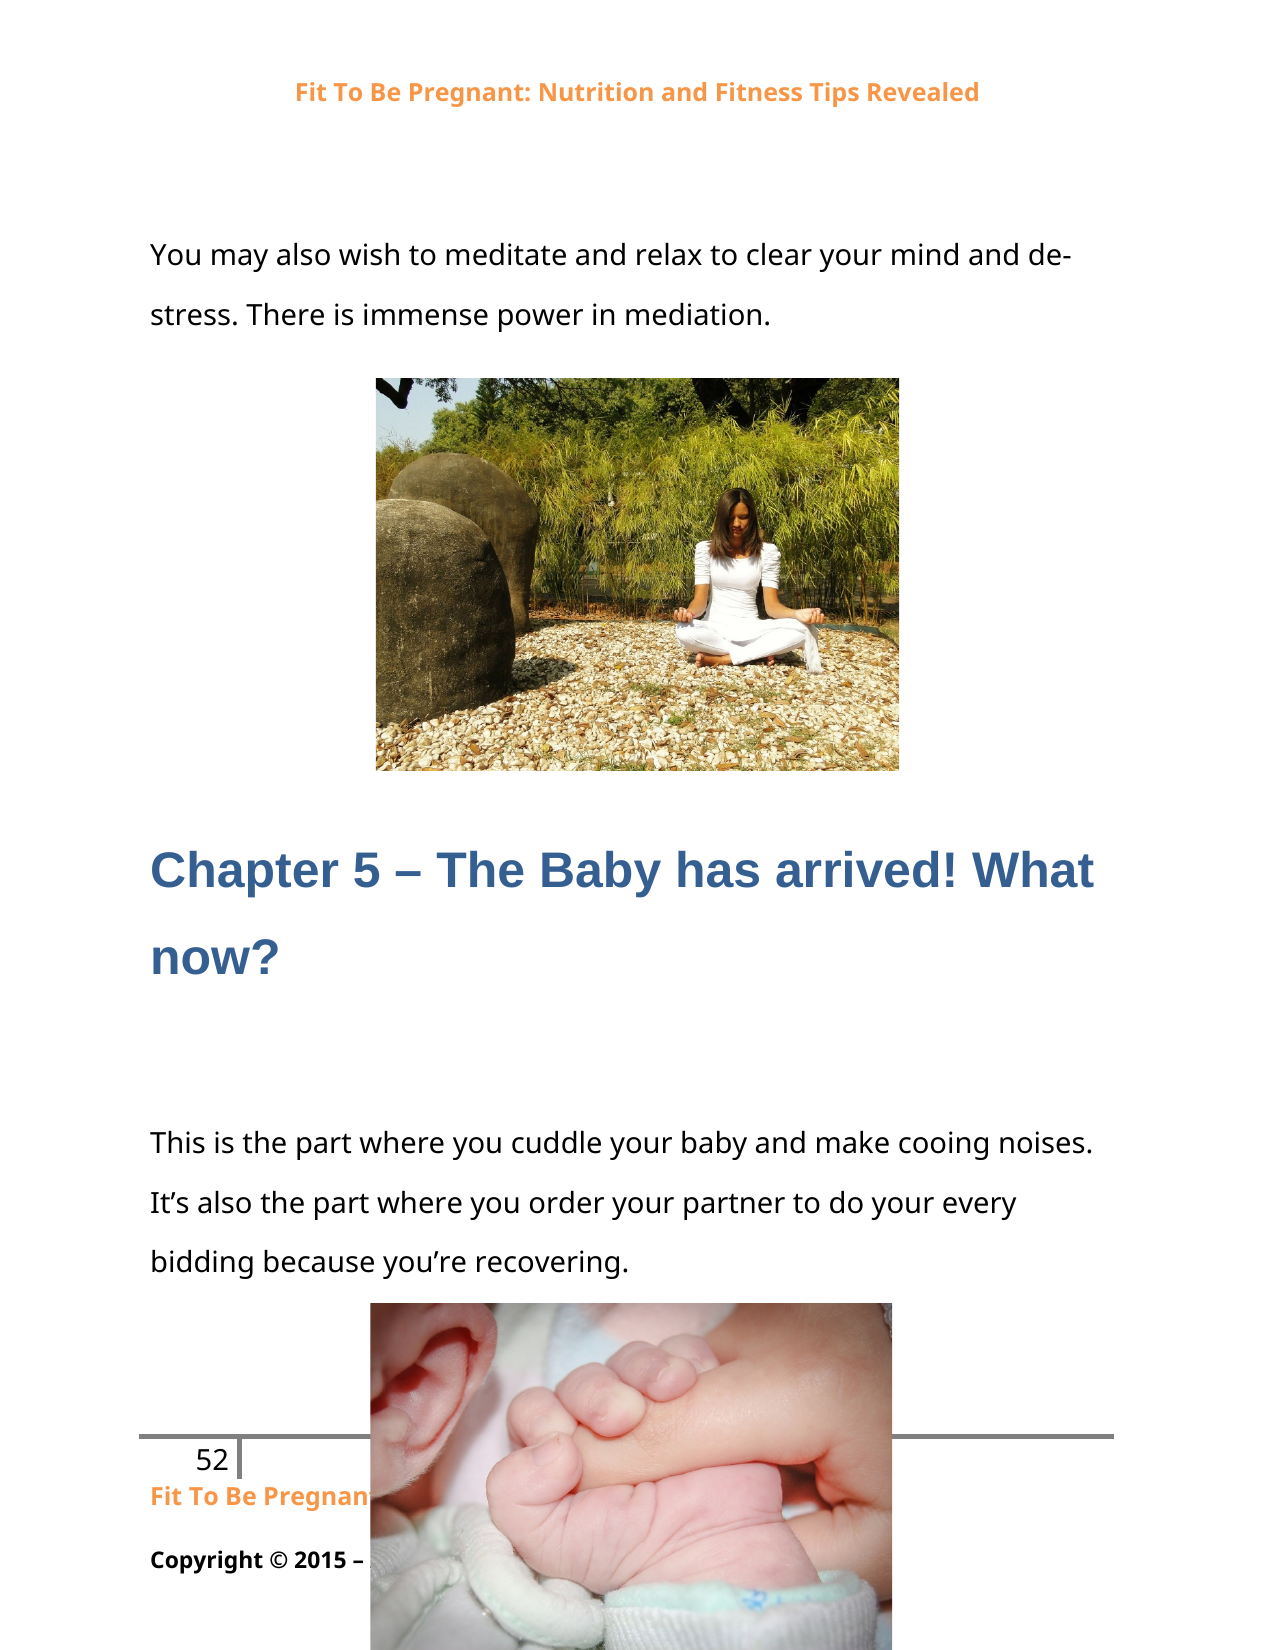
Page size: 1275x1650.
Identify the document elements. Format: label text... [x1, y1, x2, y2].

subtitle Chapter 5 – The Baby has arrived! What now? [150, 841, 1125, 984]
text You may also wish to meditate and relax to clear your mind and de-stress. There is immense power in mediation. [150, 234, 1125, 334]
text This is the part where you cuddle your baby and make cooing noises. It’s also the part where you order your partner to do your every bidding because you’re recovering. [150, 1123, 1125, 1281]
picture [370, 1303, 893, 1650]
picture [375, 378, 900, 771]
